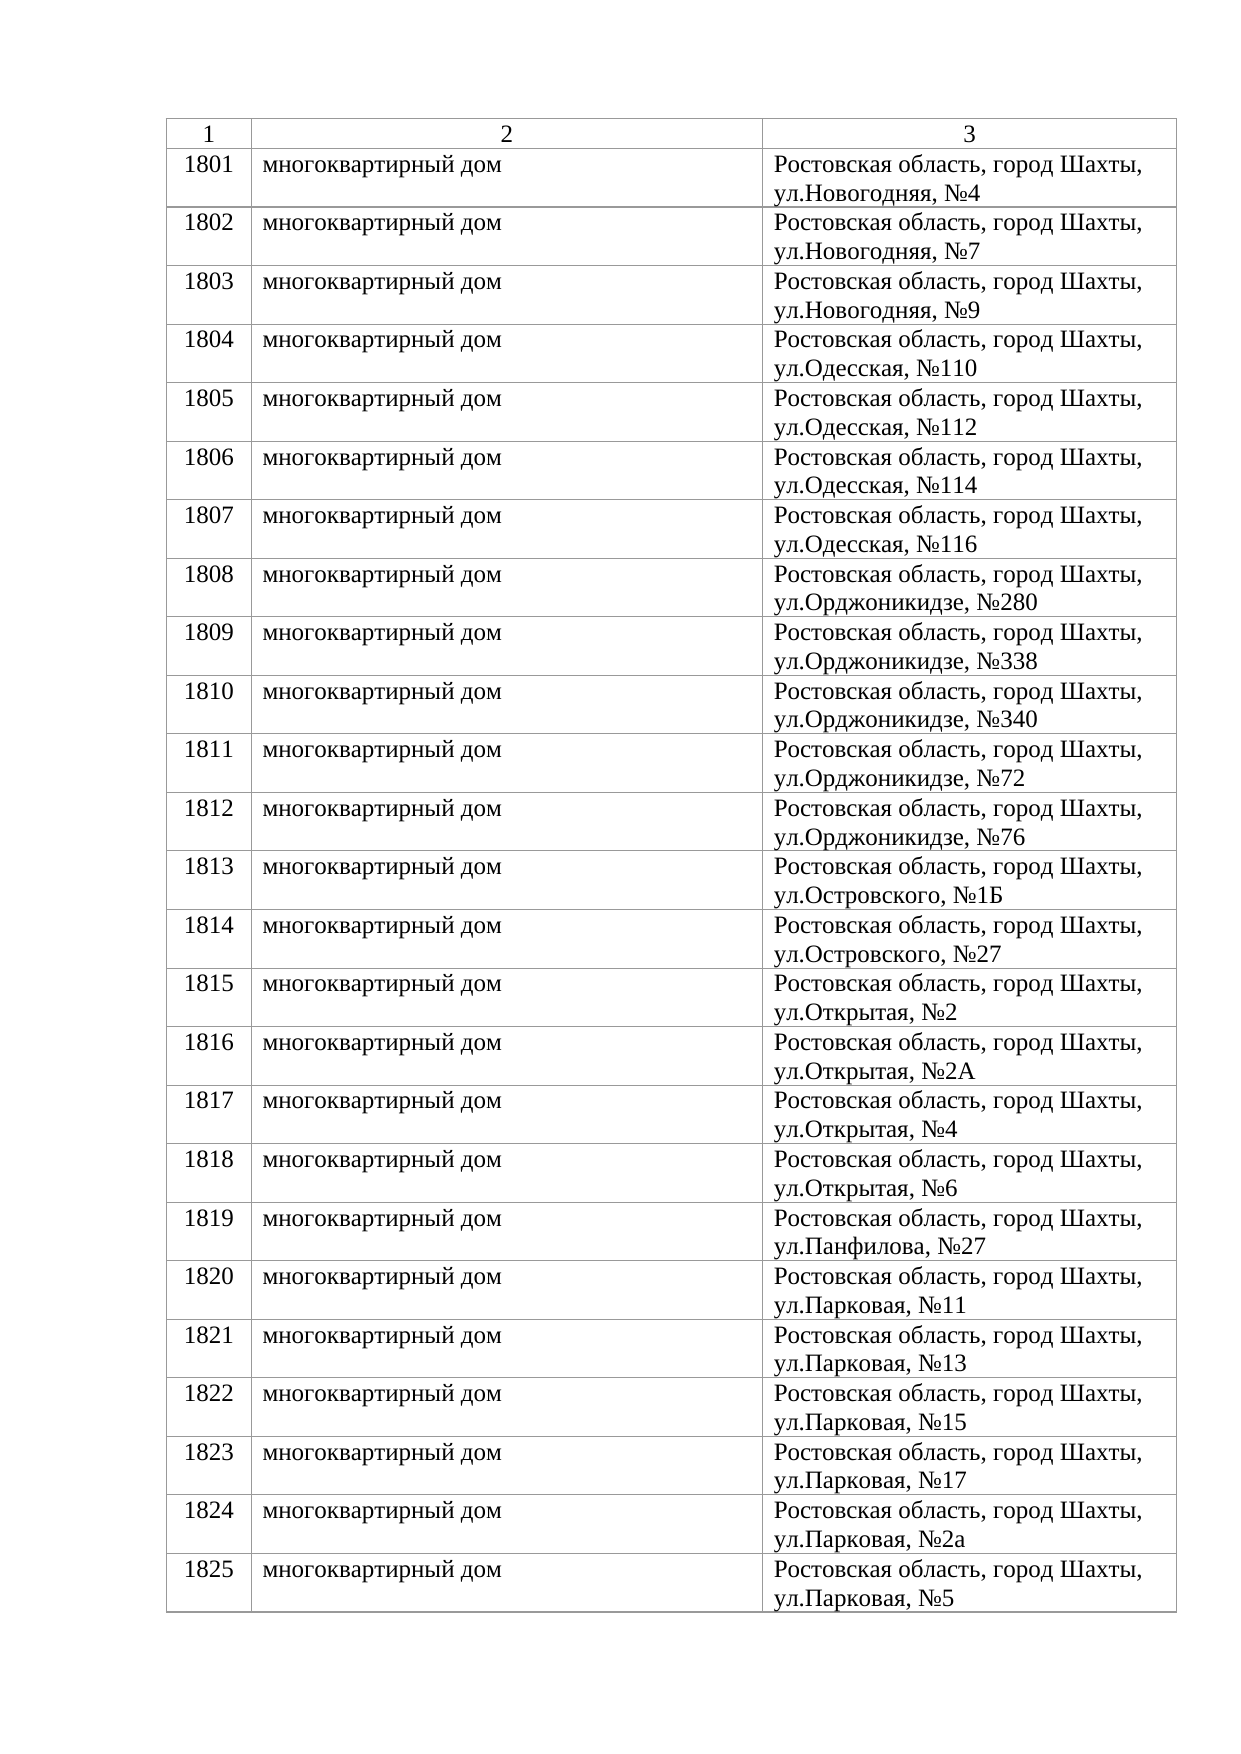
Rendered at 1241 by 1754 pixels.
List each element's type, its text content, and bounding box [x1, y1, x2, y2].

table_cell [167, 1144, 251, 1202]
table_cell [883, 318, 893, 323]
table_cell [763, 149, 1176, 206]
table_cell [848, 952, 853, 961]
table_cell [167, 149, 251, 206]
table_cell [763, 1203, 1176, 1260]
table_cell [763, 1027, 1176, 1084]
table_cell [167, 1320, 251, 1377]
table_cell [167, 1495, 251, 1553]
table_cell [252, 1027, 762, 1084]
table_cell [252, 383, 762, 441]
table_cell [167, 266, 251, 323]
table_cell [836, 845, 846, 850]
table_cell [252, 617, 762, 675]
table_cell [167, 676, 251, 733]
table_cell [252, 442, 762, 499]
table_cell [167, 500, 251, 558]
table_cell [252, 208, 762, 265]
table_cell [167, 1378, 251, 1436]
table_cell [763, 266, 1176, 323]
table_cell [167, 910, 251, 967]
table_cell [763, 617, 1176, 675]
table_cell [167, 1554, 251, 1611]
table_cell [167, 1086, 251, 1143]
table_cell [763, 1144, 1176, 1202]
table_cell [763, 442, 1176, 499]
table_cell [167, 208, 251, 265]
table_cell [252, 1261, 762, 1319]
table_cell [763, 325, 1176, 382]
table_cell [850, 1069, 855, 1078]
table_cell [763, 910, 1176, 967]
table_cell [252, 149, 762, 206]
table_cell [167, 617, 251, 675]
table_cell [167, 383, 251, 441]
table_header 1 [167, 119, 251, 148]
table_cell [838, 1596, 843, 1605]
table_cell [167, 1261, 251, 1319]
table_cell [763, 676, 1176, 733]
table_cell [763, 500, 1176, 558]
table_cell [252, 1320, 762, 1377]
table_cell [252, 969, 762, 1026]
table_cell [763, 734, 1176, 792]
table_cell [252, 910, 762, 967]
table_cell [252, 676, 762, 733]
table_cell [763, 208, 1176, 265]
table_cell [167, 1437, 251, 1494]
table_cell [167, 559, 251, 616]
table_header 3 [763, 119, 1176, 148]
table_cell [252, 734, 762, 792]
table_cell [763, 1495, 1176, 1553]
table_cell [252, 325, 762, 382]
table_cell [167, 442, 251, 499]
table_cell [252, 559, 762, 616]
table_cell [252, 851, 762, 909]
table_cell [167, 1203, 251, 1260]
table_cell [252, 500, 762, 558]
table_header 2 [252, 119, 762, 148]
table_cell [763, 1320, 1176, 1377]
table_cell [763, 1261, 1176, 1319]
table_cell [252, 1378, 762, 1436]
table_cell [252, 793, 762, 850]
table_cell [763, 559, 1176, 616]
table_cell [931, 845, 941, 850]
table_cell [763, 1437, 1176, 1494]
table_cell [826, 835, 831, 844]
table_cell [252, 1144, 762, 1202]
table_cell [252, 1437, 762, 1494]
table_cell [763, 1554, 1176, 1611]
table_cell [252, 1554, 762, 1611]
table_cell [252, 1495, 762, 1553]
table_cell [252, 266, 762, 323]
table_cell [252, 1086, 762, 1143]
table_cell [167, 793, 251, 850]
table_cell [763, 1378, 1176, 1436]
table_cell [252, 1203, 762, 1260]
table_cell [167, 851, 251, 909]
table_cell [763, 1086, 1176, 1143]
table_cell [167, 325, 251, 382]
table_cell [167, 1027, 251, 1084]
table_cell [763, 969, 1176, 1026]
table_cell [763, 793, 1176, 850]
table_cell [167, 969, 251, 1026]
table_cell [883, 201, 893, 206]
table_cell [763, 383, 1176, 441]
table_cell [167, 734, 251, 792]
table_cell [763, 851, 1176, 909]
